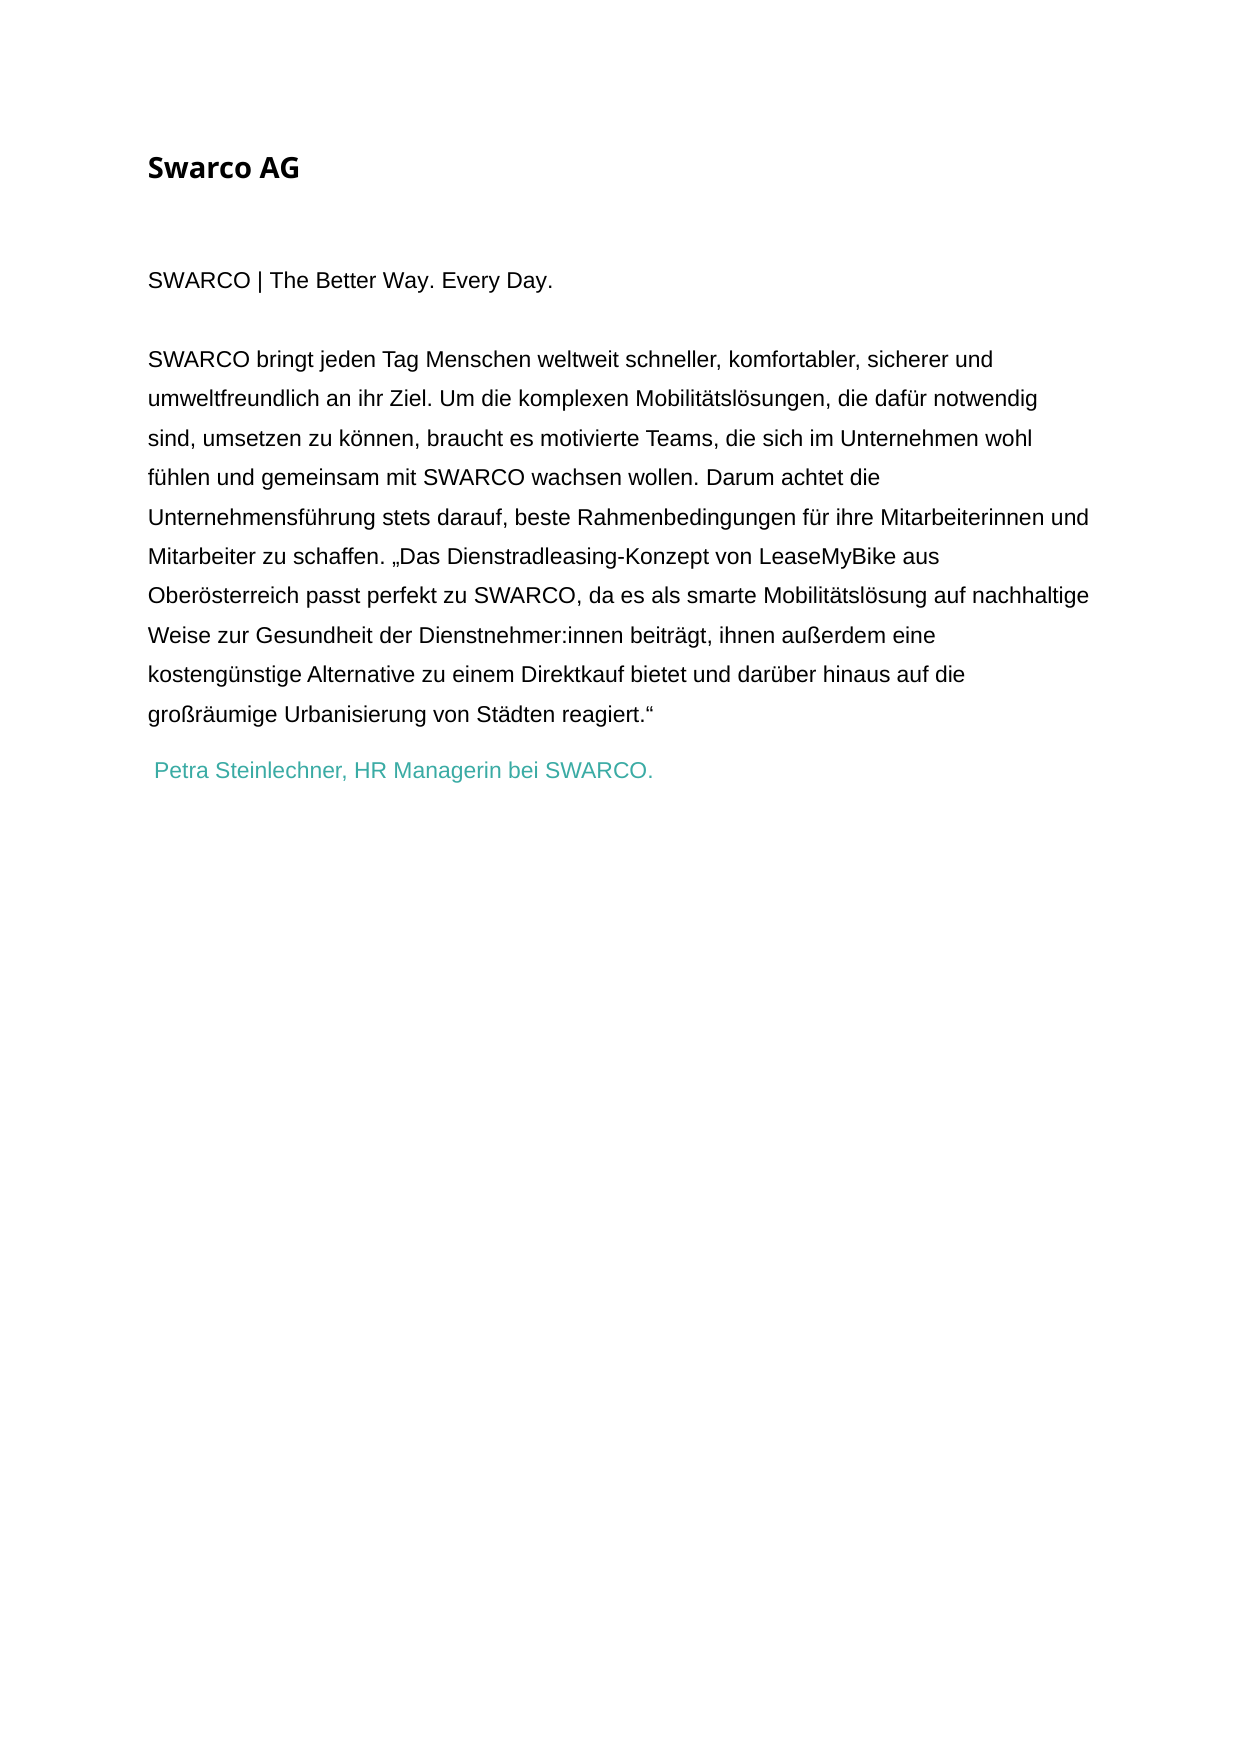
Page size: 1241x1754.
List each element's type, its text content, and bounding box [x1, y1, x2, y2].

text Swarco AG [148, 148, 1093, 187]
text Petra Steinlechner, HR Managerin bei SWARCO. [148, 757, 1093, 783]
text SWARCO bringt jeden Tag Menschen weltweit schneller, komfortabler, sicherer und umweltfreundlich an ihr Ziel. Um die komplexen Mobilitätslösungen, die dafür notwendig sind, umsetzen zu können, braucht es motivierte Teams, die sich im Unternehmen wohl fühlen und gemeinsam mit SWARCO wachsen wollen. Darum achtet die Unternehmensführung stets darauf, beste Rahmenbedingungen für ihre Mitarbeiterinnen und Mitarbeiter zu schaffen. „Das Dienstradleasing-Konzept von LeaseMyBike aus Oberösterreich passt perfekt zu SWARCO, da es als smarte Mobilitätslösung auf nachhaltige Weise zur Gesundheit der Dienstnehmer:innen beiträgt, ihnen außerdem eine kostengünstige Alternative zu einem Direktkauf bietet und darüber hinaus auf die großräumige Urbanisierung von Städten reagiert.“ [148, 346, 1093, 727]
text SWARCO | The Better Way. Every Day. [148, 267, 1093, 293]
